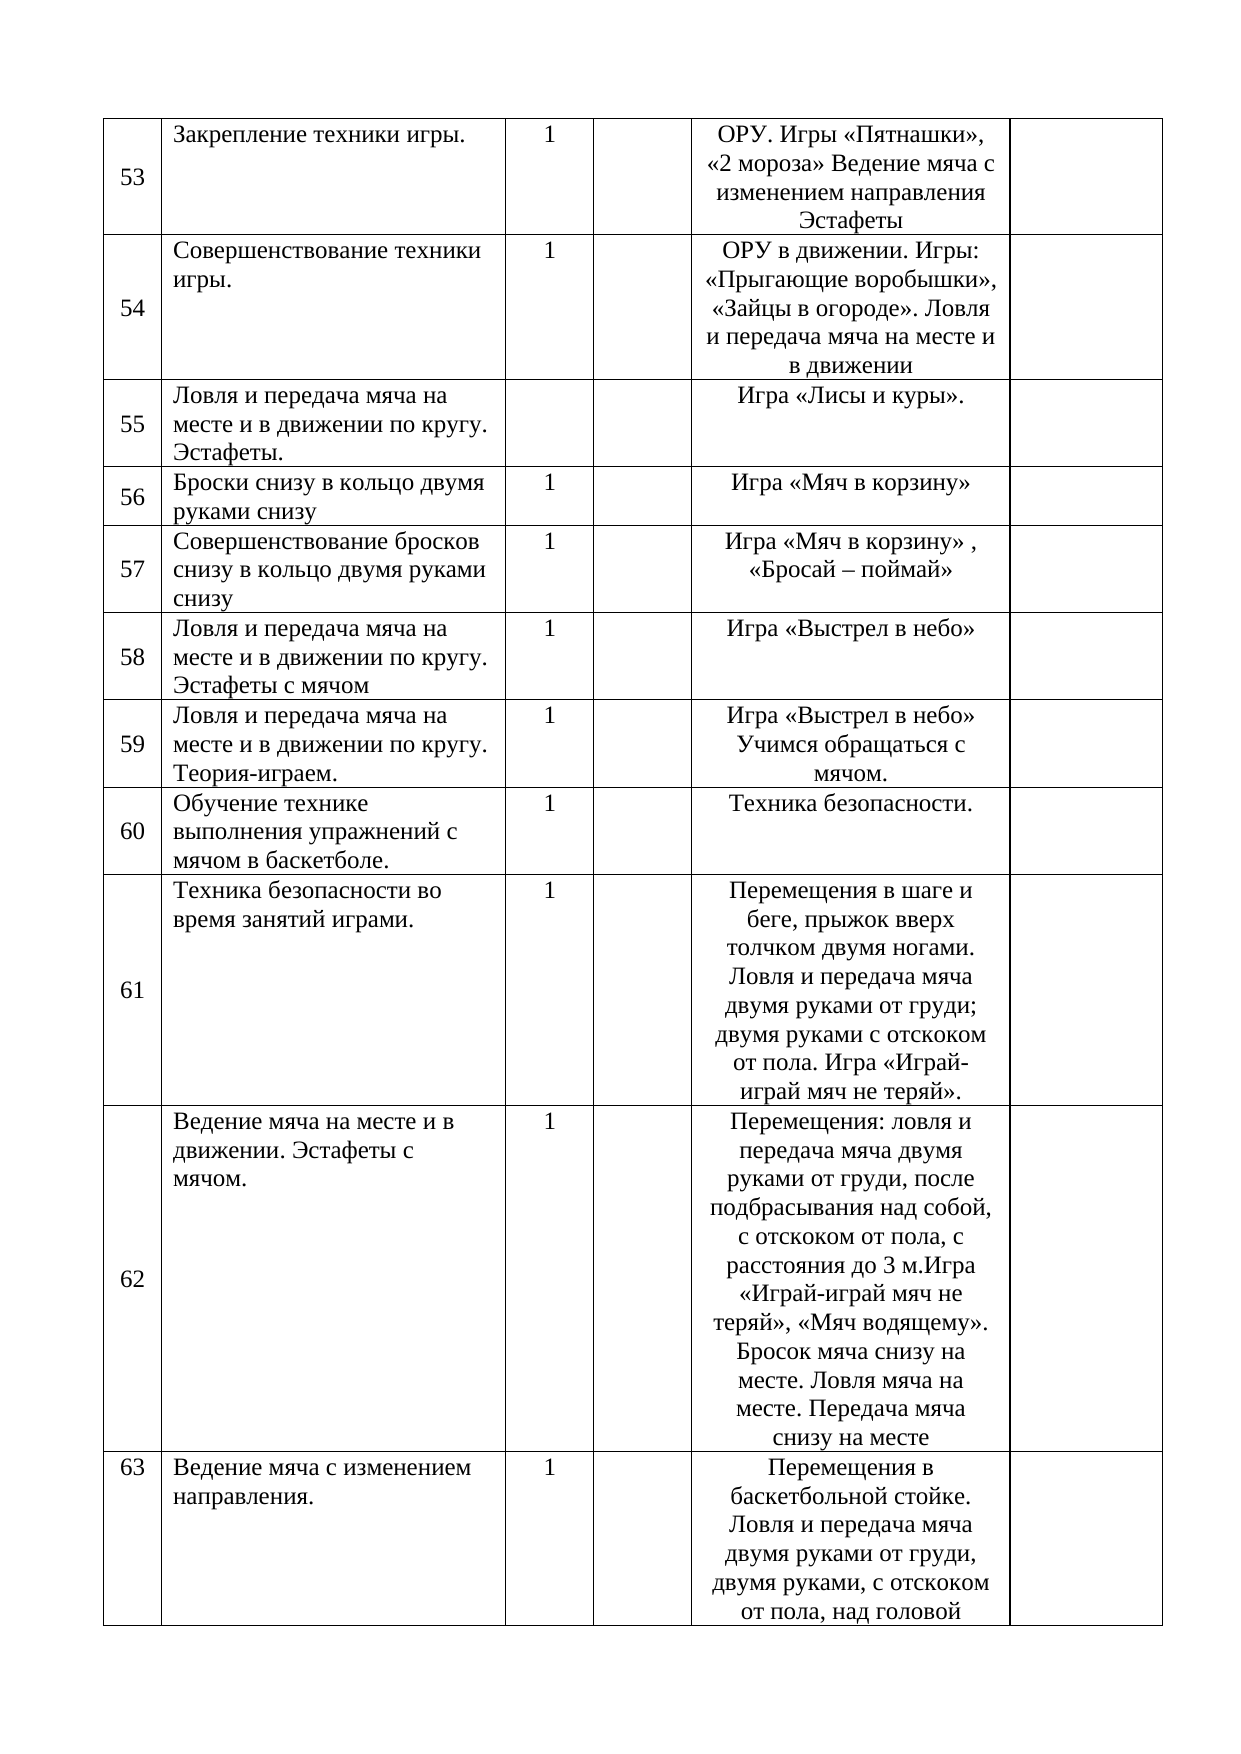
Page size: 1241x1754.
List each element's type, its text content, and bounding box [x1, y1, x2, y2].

table_cell Закрепление техники игры. [162, 119, 505, 234]
table_cell [1011, 1106, 1162, 1451]
table_cell [1011, 613, 1162, 699]
table_cell Игра «Мяч в корзину» , «Бросай – поймай» [692, 526, 1009, 612]
table_cell 1 [506, 119, 593, 234]
table_cell 1 [506, 235, 593, 379]
table_cell 59 [104, 700, 161, 787]
table_cell 1 [506, 788, 593, 874]
table_cell 53 [104, 119, 161, 234]
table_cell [162, 1452, 505, 1624]
table_cell 1 [506, 700, 593, 787]
table_cell [1011, 119, 1162, 234]
table_cell [594, 235, 691, 379]
table_cell [594, 788, 691, 874]
table_cell ОРУ в движении. Игры: «Прыгающие воробышки», «Зайцы в огороде». Ловля и передача мяча на месте и в движении [692, 235, 1009, 379]
table_cell 54 [104, 235, 161, 379]
table_cell Броски снизу в кольцо двумя руками снизу [162, 467, 505, 525]
table_cell ОРУ. Игры «Пятнашки», «2 мороза» Ведение мяча с изменением направления Эстафеты [692, 119, 1009, 234]
table_cell [1011, 380, 1162, 466]
table_cell Перемещения: ловля и передача мяча двумя руками от груди, после подбрасывания над собой, с отскоком от пола, с расстояния до 3 м.Игра «Играй-играй мяч не теряй», «Мяч водящему». Бросок мяча снизу на месте. Ловля мяча на месте. Передача мяча снизу на месте [692, 1106, 1009, 1451]
table_cell 60 [104, 788, 161, 874]
table_cell [506, 380, 593, 466]
table_cell [1011, 875, 1162, 1105]
table_cell Ведение мяча на месте и в движении. Эстафеты с мячом. [162, 1106, 505, 1451]
table_cell Ловля и передача мяча на месте и в движении по кругу. Эстафеты с мячом [162, 613, 505, 699]
table_cell [594, 1452, 691, 1624]
table_cell [1011, 467, 1162, 525]
table_cell [594, 119, 691, 234]
table_cell 1 [506, 1106, 593, 1451]
table_cell 55 [104, 380, 161, 466]
table_cell [1011, 526, 1162, 612]
table_cell Игра «Мяч в корзину» [692, 467, 1009, 525]
table_cell Игра «Выстрел в небо» [692, 613, 1009, 699]
table_cell 1 [506, 526, 593, 612]
table_cell [594, 380, 691, 466]
table_cell Ловля и передача мяча на месте и в движении по кругу. Эстафеты. [162, 380, 505, 466]
table_cell [594, 613, 691, 699]
table_cell 1 [506, 875, 593, 1105]
table_cell Ловля и передача мяча на месте и в движении по кругу. Теория-играем. [162, 700, 505, 787]
table_cell 58 [104, 613, 161, 699]
table_cell 62 [104, 1106, 161, 1451]
table_cell [594, 526, 691, 612]
table_cell 1 [506, 613, 593, 699]
table_cell [1011, 1452, 1162, 1624]
table_cell Совершенствование бросков снизу в кольцо двумя руками снизу [162, 526, 505, 612]
table_cell Перемещения в шаге и беге, прыжок вверх толчком двумя ногами. Ловля и передача мяча двумя руками от груди; двумя руками с отскоком от пола. Игра «Играй-играй мяч не теряй». [692, 875, 1009, 1105]
table_cell 1 [506, 1452, 593, 1624]
table_cell Совершенствование техники игры. [162, 235, 505, 379]
table_cell [594, 467, 691, 525]
table_cell 56 [104, 467, 161, 525]
table_cell [1011, 788, 1162, 874]
table_cell [594, 700, 691, 787]
table_cell [594, 1106, 691, 1451]
table_cell [594, 875, 691, 1105]
table_cell 63 [104, 1452, 161, 1624]
table_cell Игра «Лисы и куры». [692, 380, 1009, 466]
table_cell Техника безопасности во время занятий играми. [162, 875, 505, 1105]
table_cell 57 [104, 526, 161, 612]
table_cell Обучение технике выполнения упражнений с мячом в баскетболе. [162, 788, 505, 874]
table_cell 61 [104, 875, 161, 1105]
table_cell [1011, 700, 1162, 787]
table_cell Игра «Выстрел в небо» Учимся обращаться с мячом. [692, 700, 1009, 787]
table_cell 1 [506, 467, 593, 525]
table_cell [1011, 235, 1162, 379]
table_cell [692, 1452, 1009, 1624]
table_cell Техника безопасности. [692, 788, 1009, 874]
